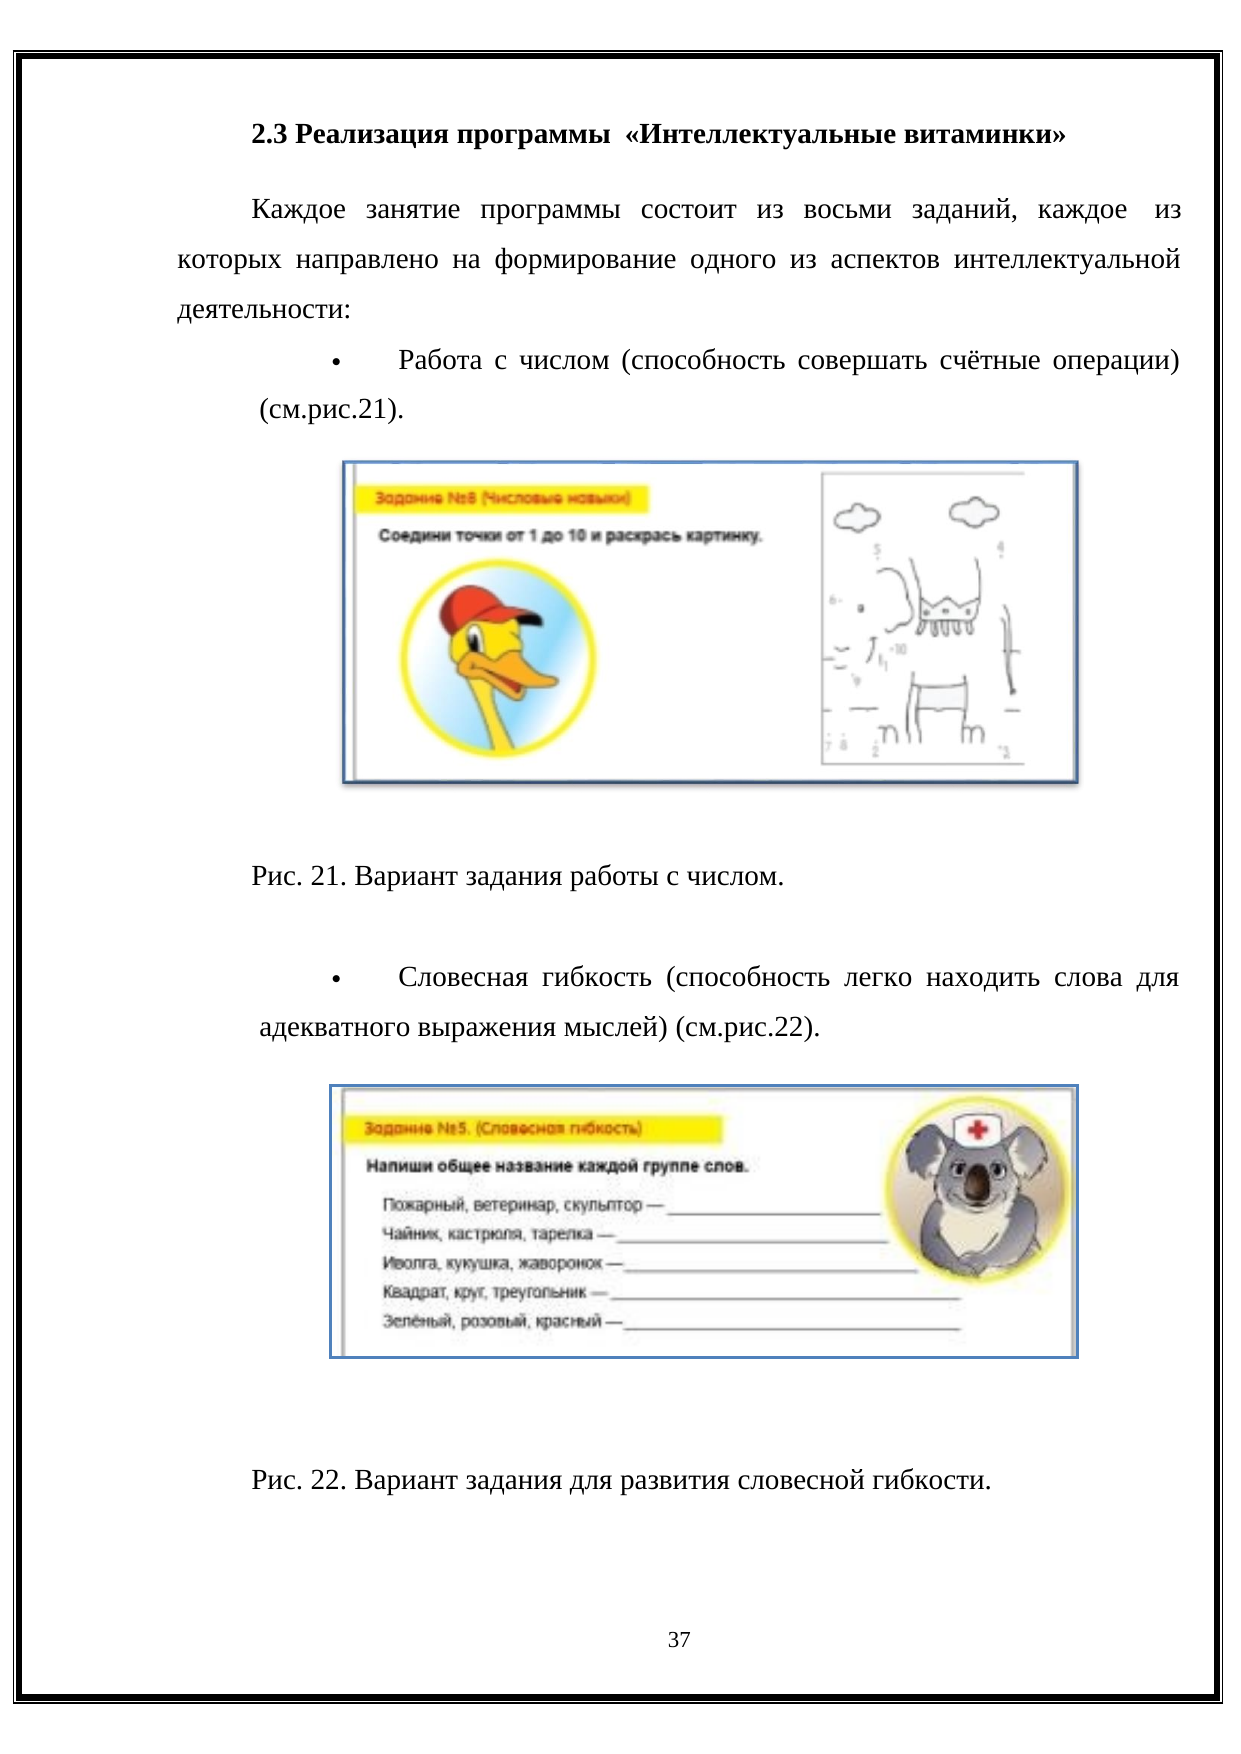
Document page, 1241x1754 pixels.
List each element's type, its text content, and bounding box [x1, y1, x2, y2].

text Рис. 22. Вариант задания для развития словесной гибкости. [251, 1462, 1214, 1496]
picture [332, 1087, 1076, 1356]
text Рис. 21. Вариант задания работы с числом. [251, 858, 1214, 892]
picture [335, 456, 1084, 794]
list Словесная гибкость (способность легко находить слова для адекватного выражения мыслей) (см.рис.22). [259, 959, 1180, 1043]
list Работа с числом (способность совершать счётные операции) (см.рис.21). [259, 342, 1180, 425]
subtitle Реализация программы «Интеллектуальные витаминки» [251, 116, 1214, 149]
text Каждое занятие программы состоит из восьми заданий, каждое из которых направлено на формирование одного из аспектов интеллектуальной деятельности: [177, 191, 1182, 325]
